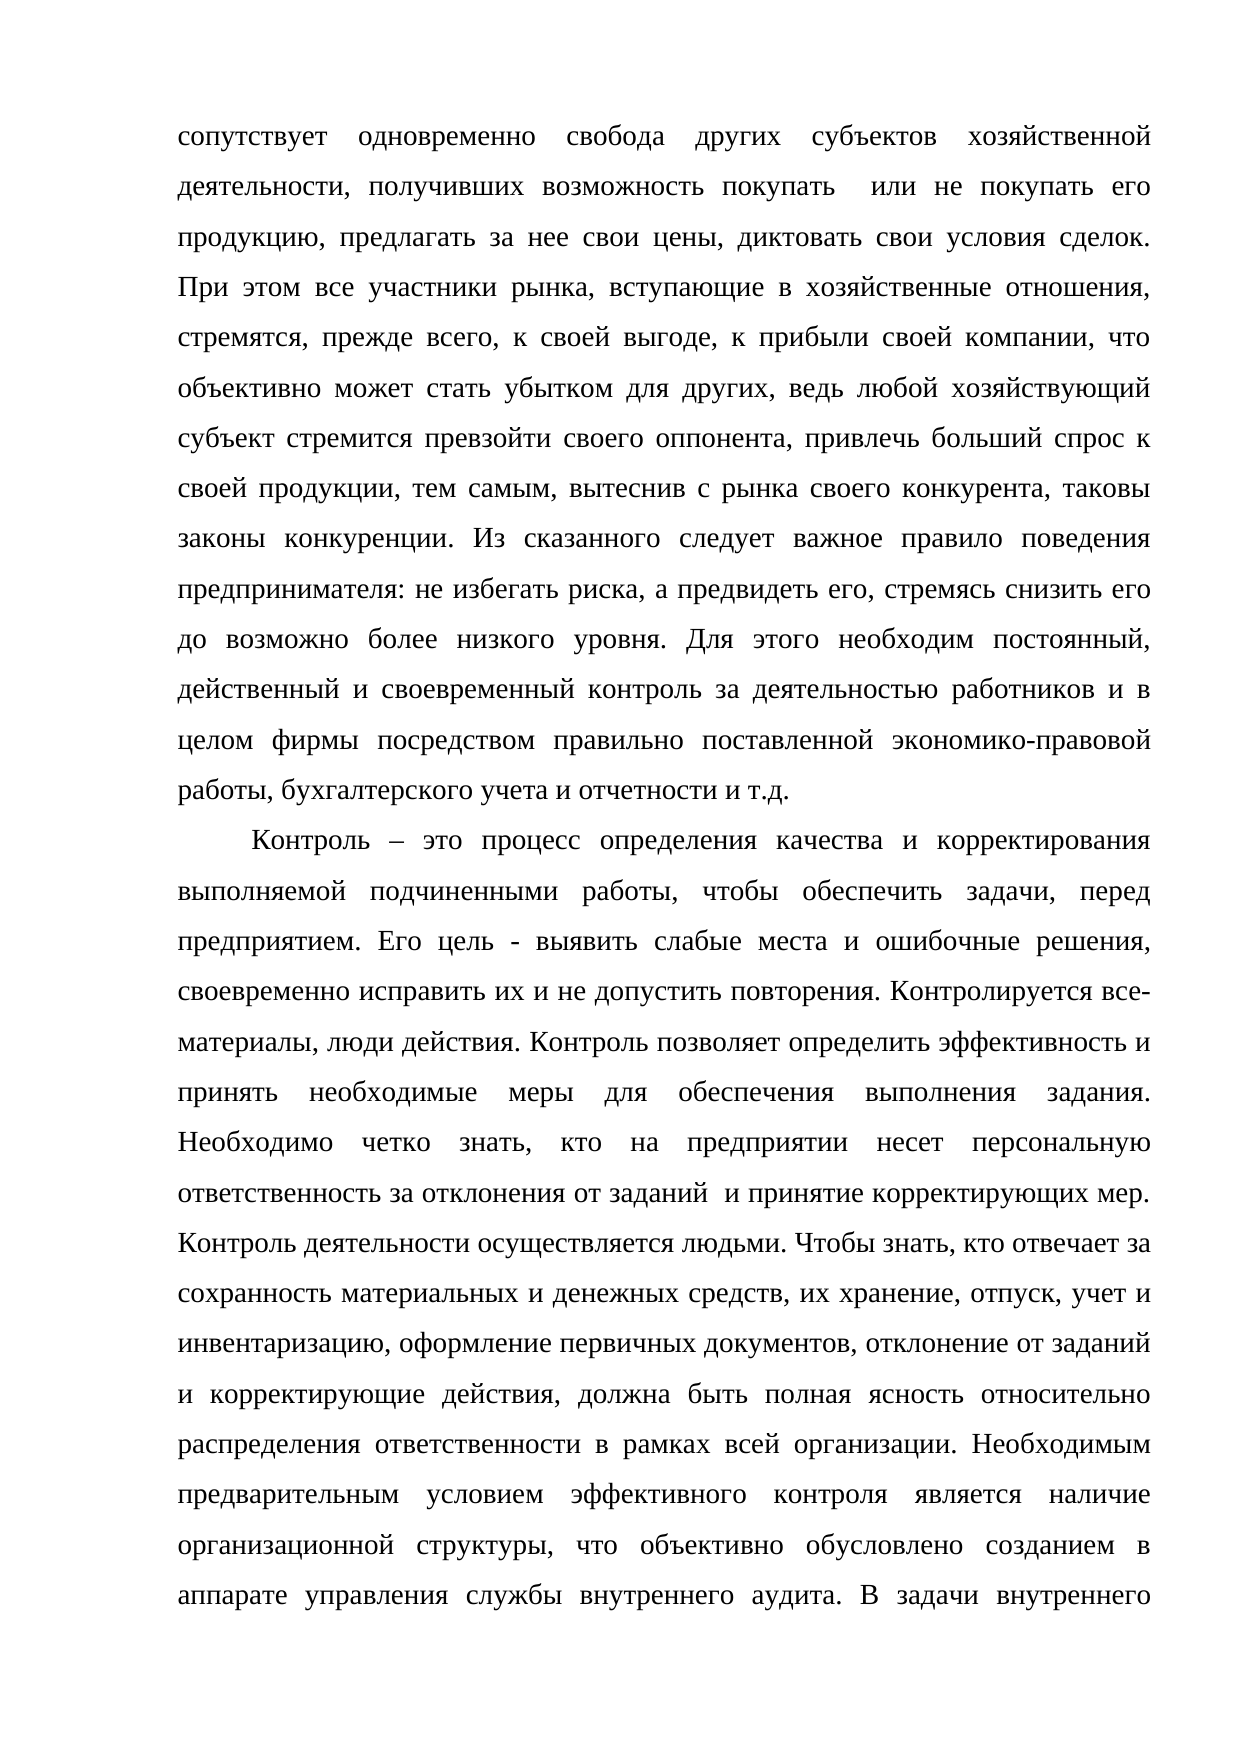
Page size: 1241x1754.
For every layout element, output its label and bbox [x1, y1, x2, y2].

text [177, 118, 1152, 806]
text [177, 822, 1152, 1611]
